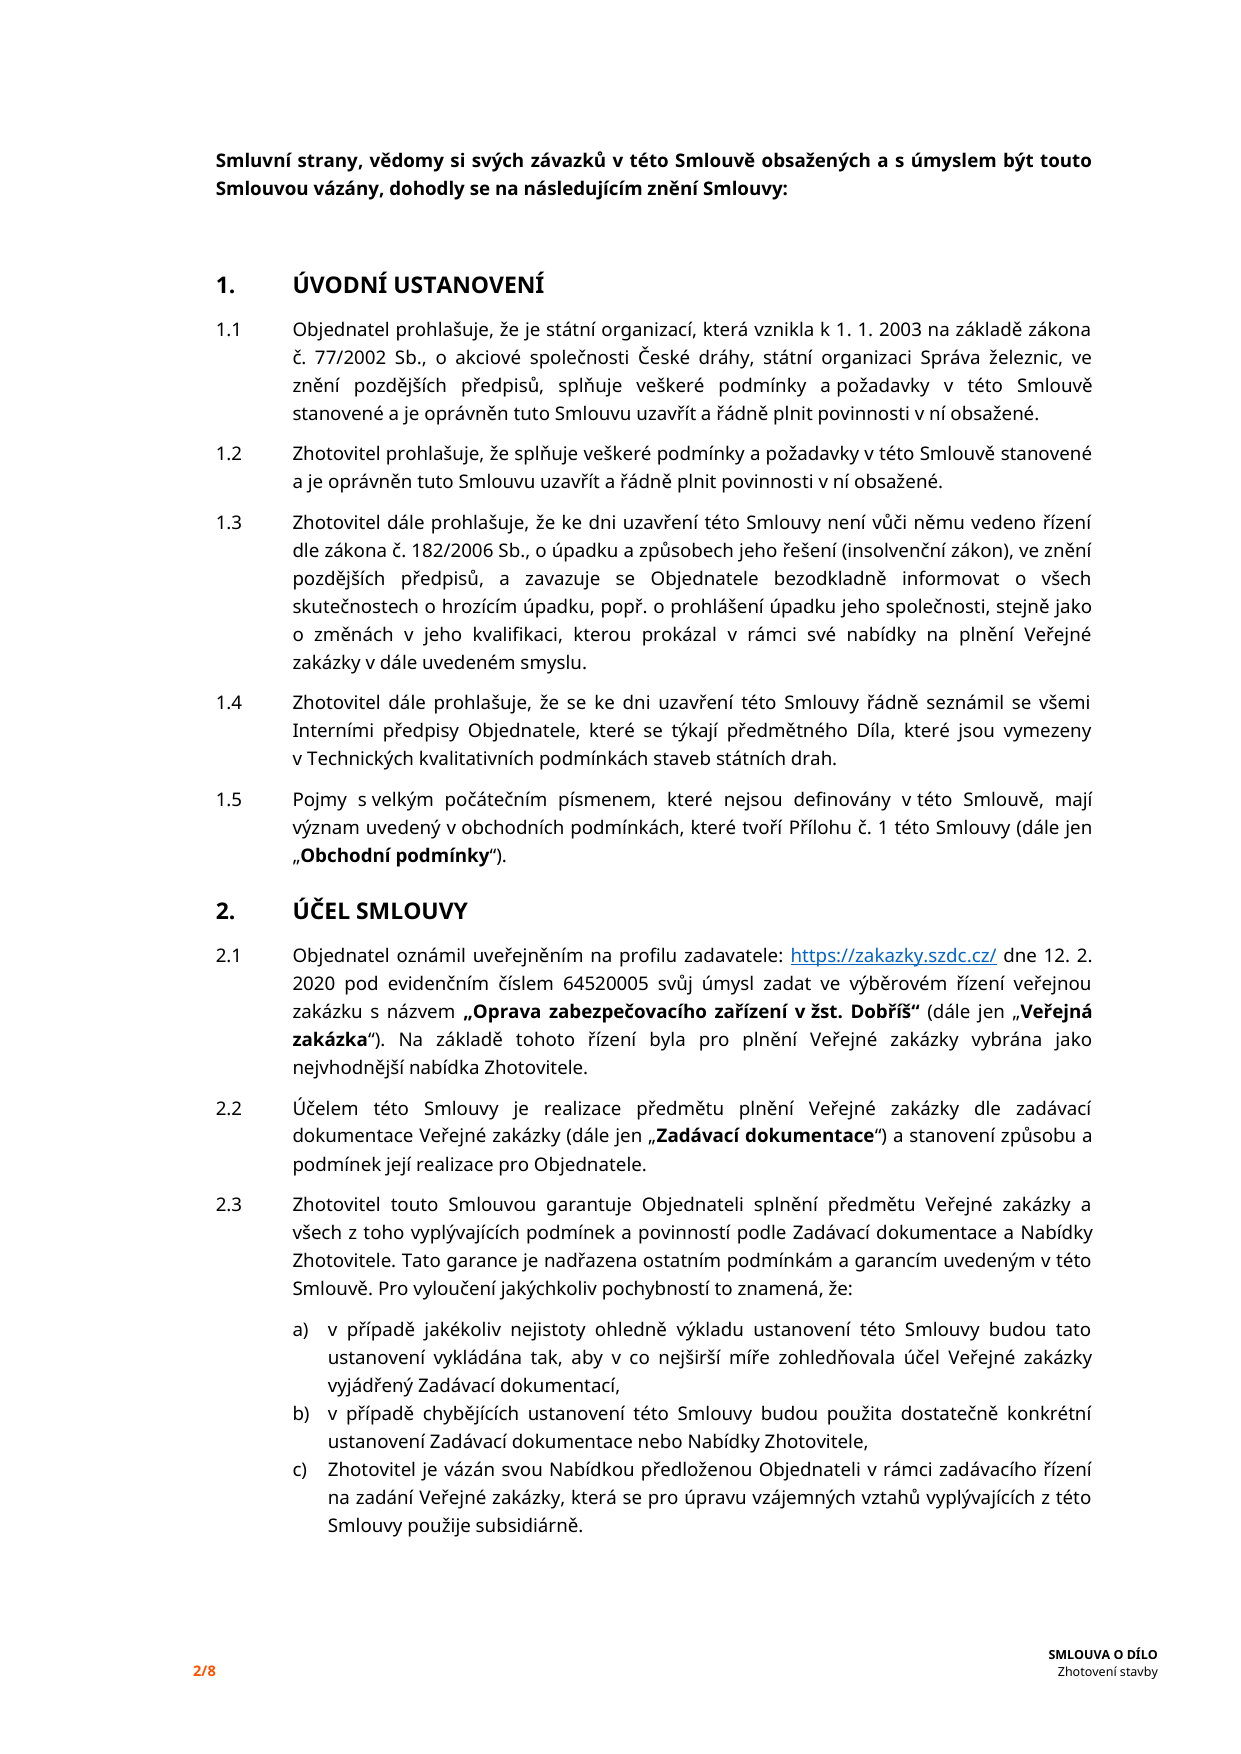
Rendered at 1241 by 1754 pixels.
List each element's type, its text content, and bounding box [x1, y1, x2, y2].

text Účelem této Smlouvy je realizace předmětu plnění Veřejné zakázky dle zadávací dokumentace Veřejné zakázky (dále jen „Zadávací dokumentace“) a stanovení způsobu a podmínek její realizace pro Objednatele. [216, 1095, 1093, 1176]
text Zhotovitel touto Smlouvou garantuje Objednateli splnění předmětu Veřejné zakázky a všech z toho vyplývajících podmínek a povinností podle Zadávací dokumentace a Nabídky Zhotovitele. Tato garance je nadřazena ostatním podmínkám a garancím uvedeným v této Smlouvě. Pro vyloučení jakýchkoliv pochybností to znamená, že: [216, 1191, 1093, 1301]
text Objednatel prohlašuje, že je státní organizací, která vznikla k 1. 1. 2003 na základě zákona č. 77/2002 Sb., o akciové společnosti České dráhy, státní organizaci Správa železnic, ve znění pozdějších předpisů, splňuje veškeré podmínky a požadavky v této Smlouvě stanovené a je oprávněn tuto Smlouvu uzavřít a řádně plnit povinnosti v ní obsažené. [216, 316, 1093, 426]
text Zhotovitel dále prohlašuje, že se ke dni uzavření této Smlouvy řádně seznámil se všemi Interními předpisy Objednatele, které se týkají předmětného Díla, které jsou vymezeny v Technických kvalitativních podmínkách staveb státních drah. [216, 690, 1093, 771]
text Objednatel oznámil uveřejněním na profilu zadavatele: https://zakazky.szdc.cz/ dne 12. 2. 2020 pod evidenčním číslem 64520005 svůj úmysl zadat ve výběrovém řízení veřejnou zakázku s názvem „Oprava zabezpečovacího zařízení v žst. Dobříš“ (dále jen „Veřejná zakázka“). Na základě tohoto řízení byla pro plnění Veřejné zakázky vybrána jako nejvhodnější nabídka Zhotovitele. [216, 942, 1093, 1080]
text v případě jakékoliv nejistoty ohledně výkladu ustanovení této Smlouvy budou tato ustanovení vykládána tak, aby v co nejširší míře zohledňovala účel Veřejné zakázky vyjádřený Zadávací dokumentací, [292, 1316, 1093, 1397]
text Zhotovitel je vázán svou Nabídkou předloženou Objednateli v rámci zadávacího řízení na zadání Veřejné zakázky, která se pro úpravu vzájemných vztahů vyplývajících z této Smlouvy použije subsidiárně. [292, 1456, 1093, 1538]
text v případě chybějících ustanovení této Smlouvy budou použita dostatečně konkrétní ustanovení Zadávací dokumentace nebo Nabídky Zhotovitele, [292, 1400, 1093, 1453]
text Pojmy s velkým počátečním písmenem, které nejsou definovány v této Smlouvě, mají význam uvedený v obchodních podmínkách, které tvoří Přílohu č. 1 této Smlouvy (dále jen „Obchodní podmínky“). [216, 786, 1093, 868]
text Zhotovitel dále prohlašuje, že ke dni uzavření této Smlouvy není vůči němu vedeno řízení dle zákona č. 182/2006 Sb., o úpadku a způsobech jeho řešení (insolvenční zákon), ve znění pozdějších předpisů, a zavazuje se Objednatele bezodkladně informovat o všech skutečnostech o hrozícím úpadku, popř. o prohlášení úpadku jeho společnosti, stejně jako o změnách v jeho kvalifikaci, kterou prokázal v rámci své nabídky na plnění Veřejné zakázky v dále uvedeném smyslu. [216, 509, 1093, 675]
text Zhotovitel prohlašuje, že splňuje veškeré podmínky a požadavky v této Smlouvě stanovené a je oprávněn tuto Smlouvu uzavřít a řádně plnit povinnosti v ní obsažené. [216, 441, 1093, 494]
text Smluvní strany, vědomy si svých závazků v této Smlouvě obsažených a s úmyslem být touto Smlouvou vázány, dohodly se na následujícím znění Smlouvy: [216, 147, 1093, 201]
text ÚVODNÍ USTANOVENÍ [216, 269, 1093, 300]
text ÚČEL SMLOUVY [216, 895, 1093, 927]
